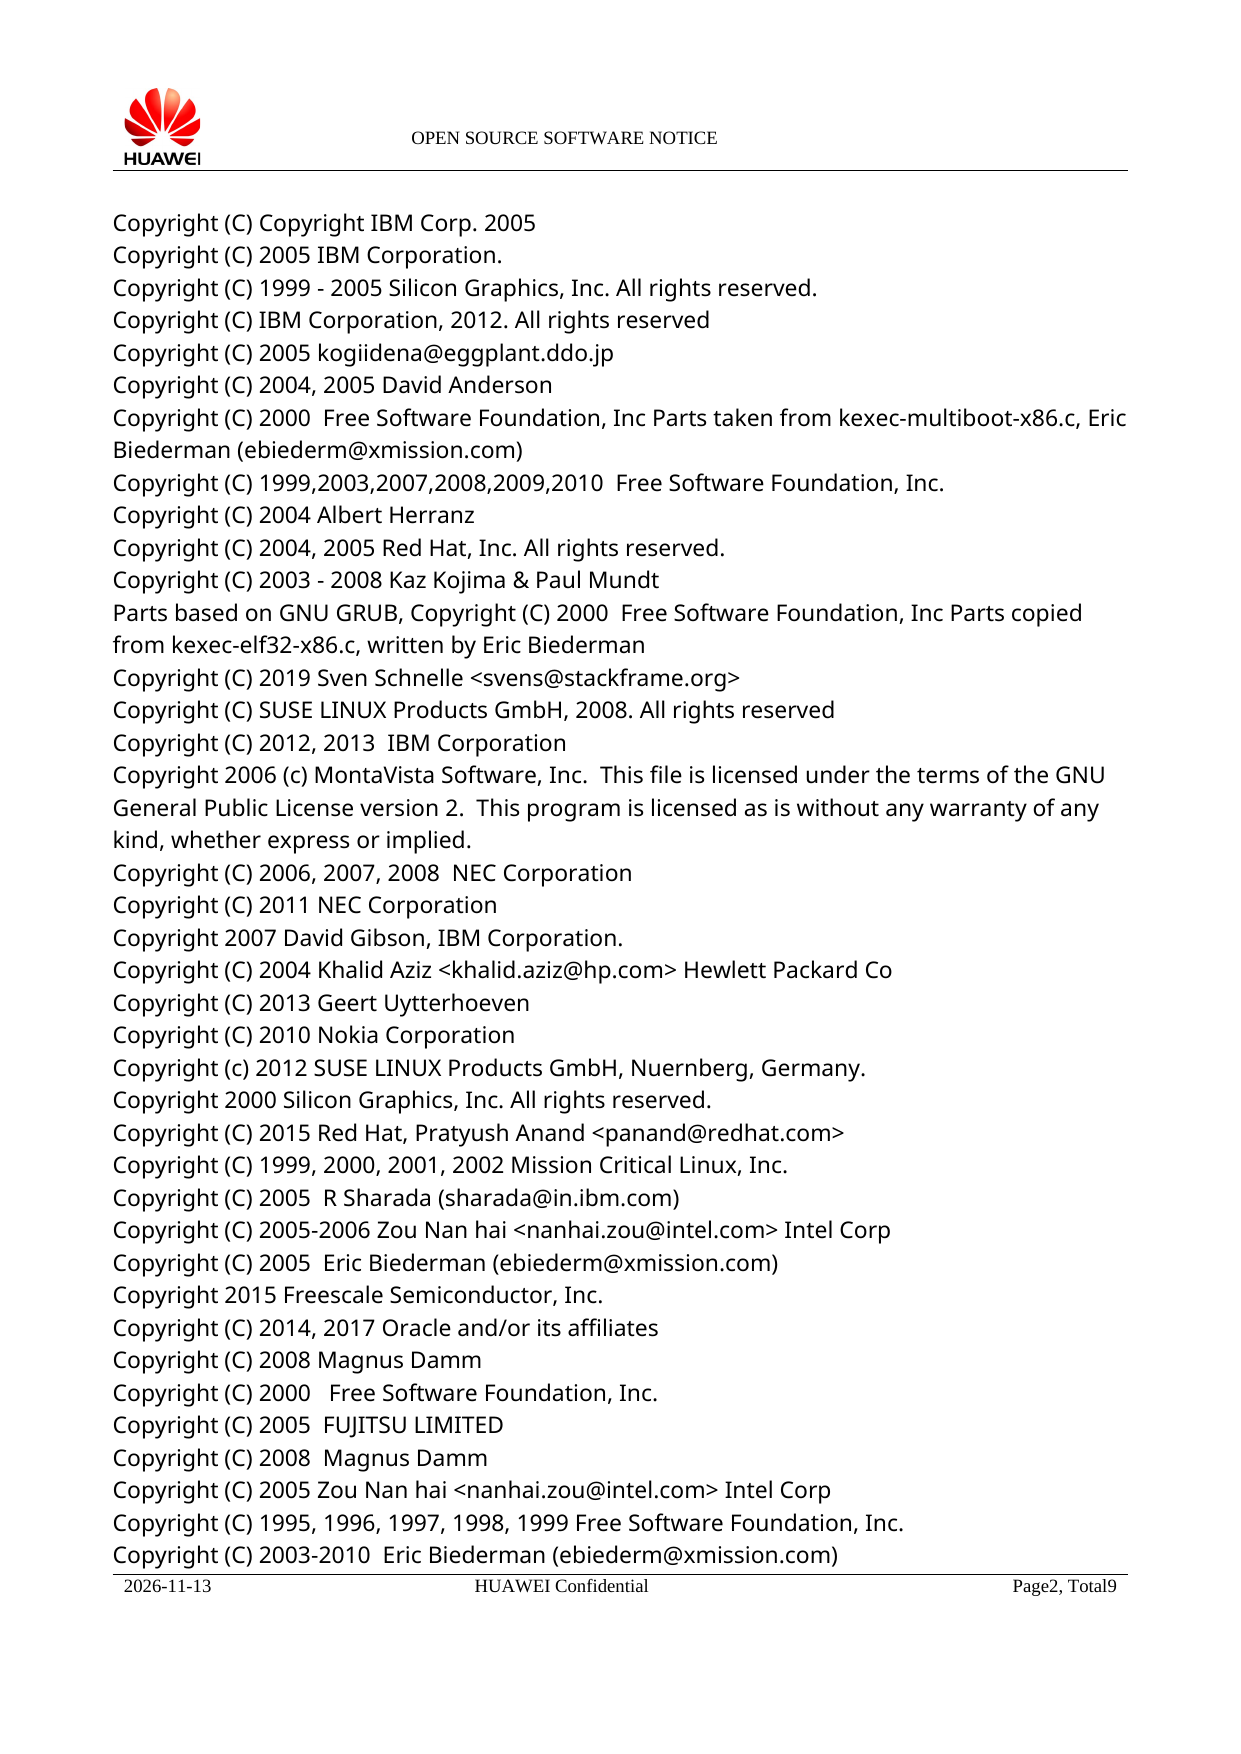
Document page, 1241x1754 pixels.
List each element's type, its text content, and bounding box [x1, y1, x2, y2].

picture [124, 88, 201, 165]
